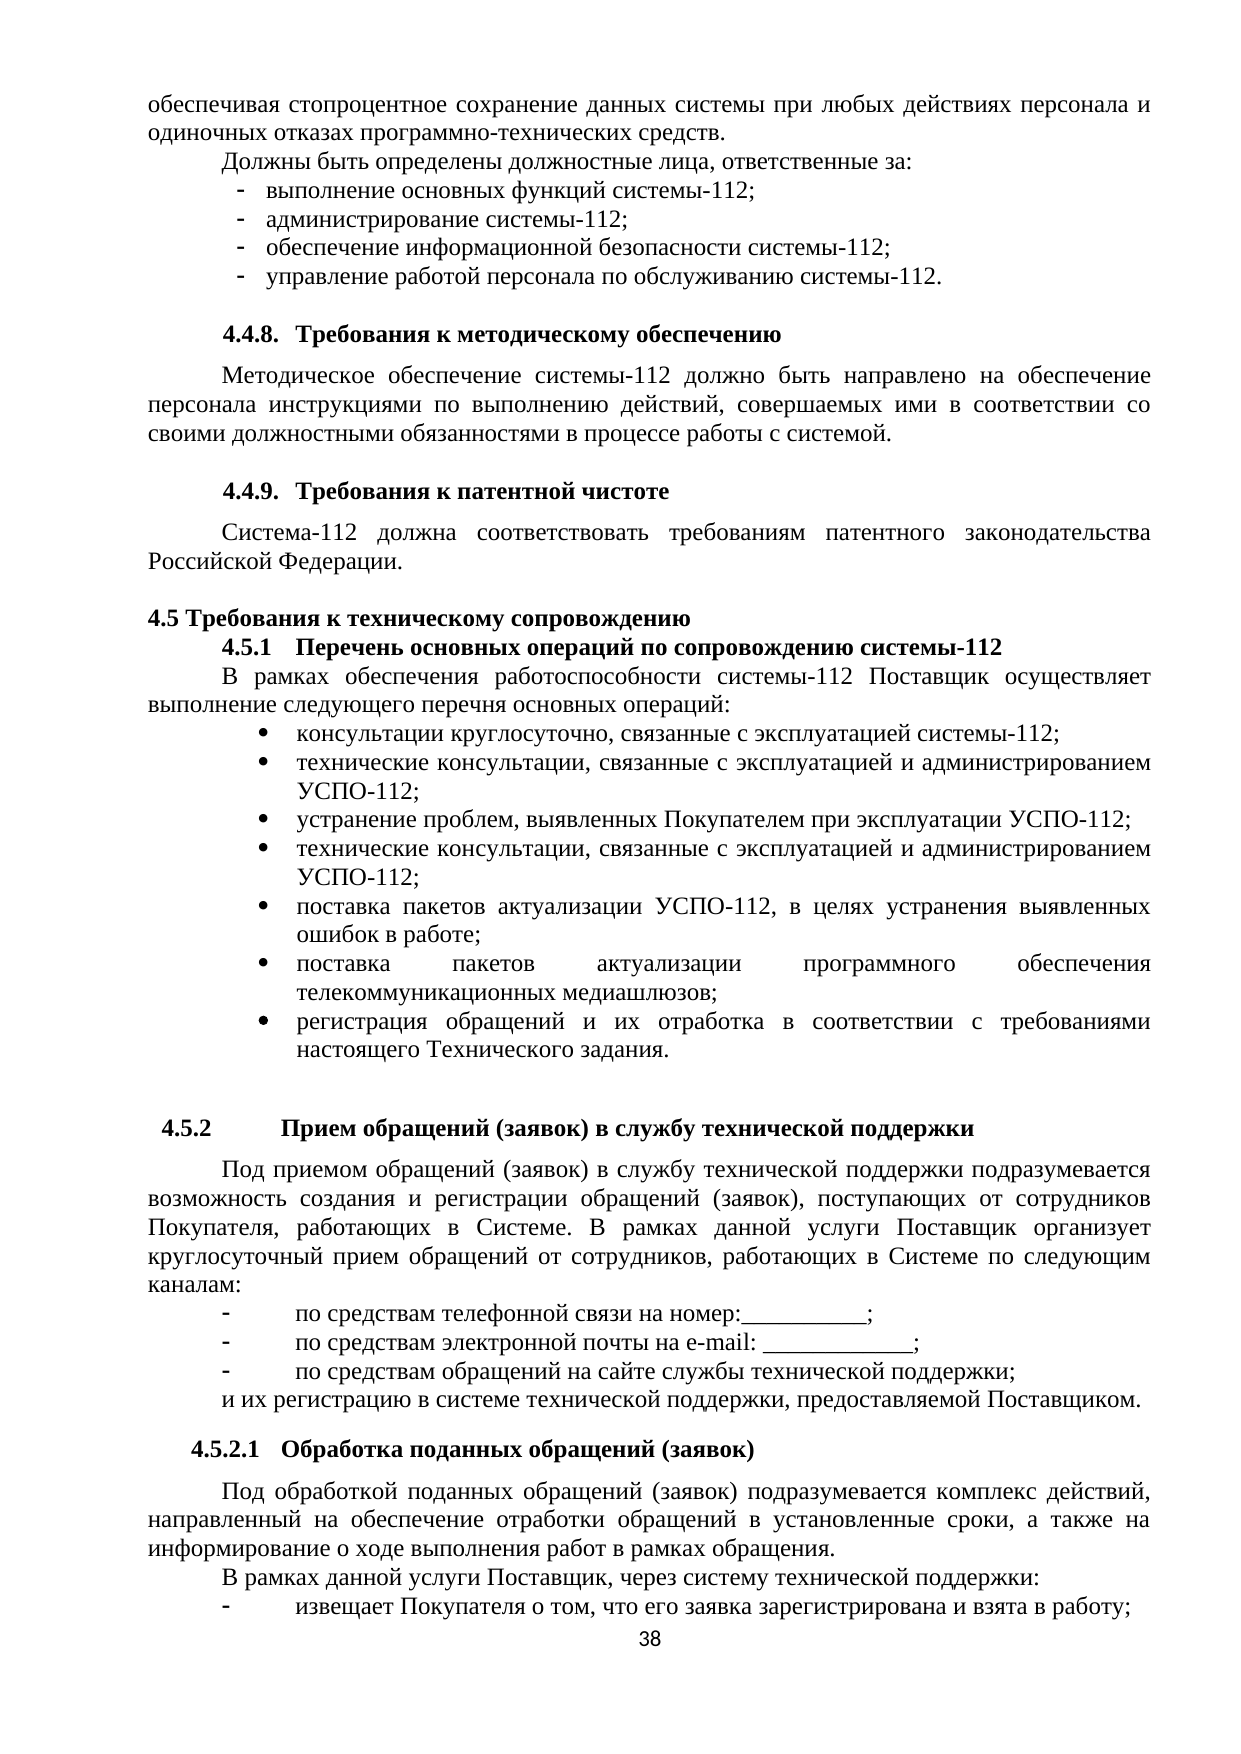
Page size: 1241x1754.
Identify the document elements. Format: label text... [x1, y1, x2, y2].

text В рамках данной услуги Поставщик, через систему технической поддержки: [148, 1562, 1152, 1591]
text и их регистрацию в системе технической поддержки, предоставляемой Поставщиком. [148, 1384, 1152, 1413]
list консультации круглосуточно, связанные с эксплуатацией системы-112; [259, 718, 1152, 747]
list технические консультации, связанные с эксплуатацией и администрированием УСПО-112; [259, 747, 1152, 804]
list Прием обращений (заявок) в службу технической поддержки [148, 1104, 1152, 1142]
list обеспечение информационной безопасности системы-112; [236, 232, 1152, 261]
list управление работой персонала по обслуживанию системы-112. [236, 261, 1152, 290]
text В рамках обеспечения работоспособности системы-112 Поставщик осуществляет выполнение следующего перечня основных операций: [148, 661, 1152, 718]
list поставка пакетов актуализации УСПО-112, в целях устранения выявленных ошибок в работе; [259, 891, 1152, 948]
subtitle Перечень основных операций по сопровождению системы-112 [222, 632, 1152, 661]
list по средствам телефонной связи на номер:__________; [148, 1298, 1152, 1327]
list технические консультации, связанные с эксплуатацией и администрированием УСПО-112; [259, 833, 1152, 891]
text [148, 89, 1152, 146]
text Под приемом обращений (заявок) в службу технической поддержки подразумевается возможность создания и регистрации обращений (заявок), поступающих от сотрудников Покупателя, работающих в Системе. В рамках данной услуги Поставщик организует круглосуточный прием обращений от сотрудников, работающих в Системе по следующим каналам: [148, 1154, 1152, 1298]
list извещает Покупателя о том, что его заявка зарегистрирована и взята в работу; [148, 1591, 1152, 1619]
text Система-112 должна соответствовать требованиям патентного законодательства Российской Федерации. [148, 517, 1152, 574]
list выполнение основных функций системы-112; [236, 175, 1152, 204]
list устранение проблем, выявленных Покупателем при эксплуатации УСПО-112; [259, 804, 1152, 833]
list по средствам электронной почты на e-mail: ____________; [148, 1327, 1152, 1356]
list по средствам обращений на сайте службы технической поддержки; [148, 1356, 1152, 1384]
text Методическое обеспечение системы-112 должно быть направлено на обеспечение персонала инструкциями по выполнению действий, совершаемых ими в соответствии со своими должностными обязанностями в процессе работы с системой. [148, 360, 1152, 447]
subtitle Требования к методическому обеспечению [223, 319, 1152, 348]
list администрирование системы-112; [236, 204, 1152, 232]
subtitle Требования к техническому сопровождению [148, 603, 1152, 632]
subtitle Требования к патентной чистоте [223, 476, 1152, 504]
text Под обработкой поданных обращений (заявок) подразумевается комплекс действий, направленный на обеспечение отработки обращений в установленные сроки, а также на информирование о ходе выполнения работ в рамках обращения. [148, 1476, 1152, 1562]
list поставка пакетов актуализации программного обеспечения телекоммуникационных медиашлюзов; [259, 948, 1152, 1006]
list Обработка поданных обращений (заявок) [148, 1426, 1152, 1463]
list регистрация обращений и их отработка в соответствии с требованиями настоящего Технического задания. [259, 1006, 1152, 1063]
text Должны быть определены должностные лица, ответственные за: [148, 146, 1152, 175]
